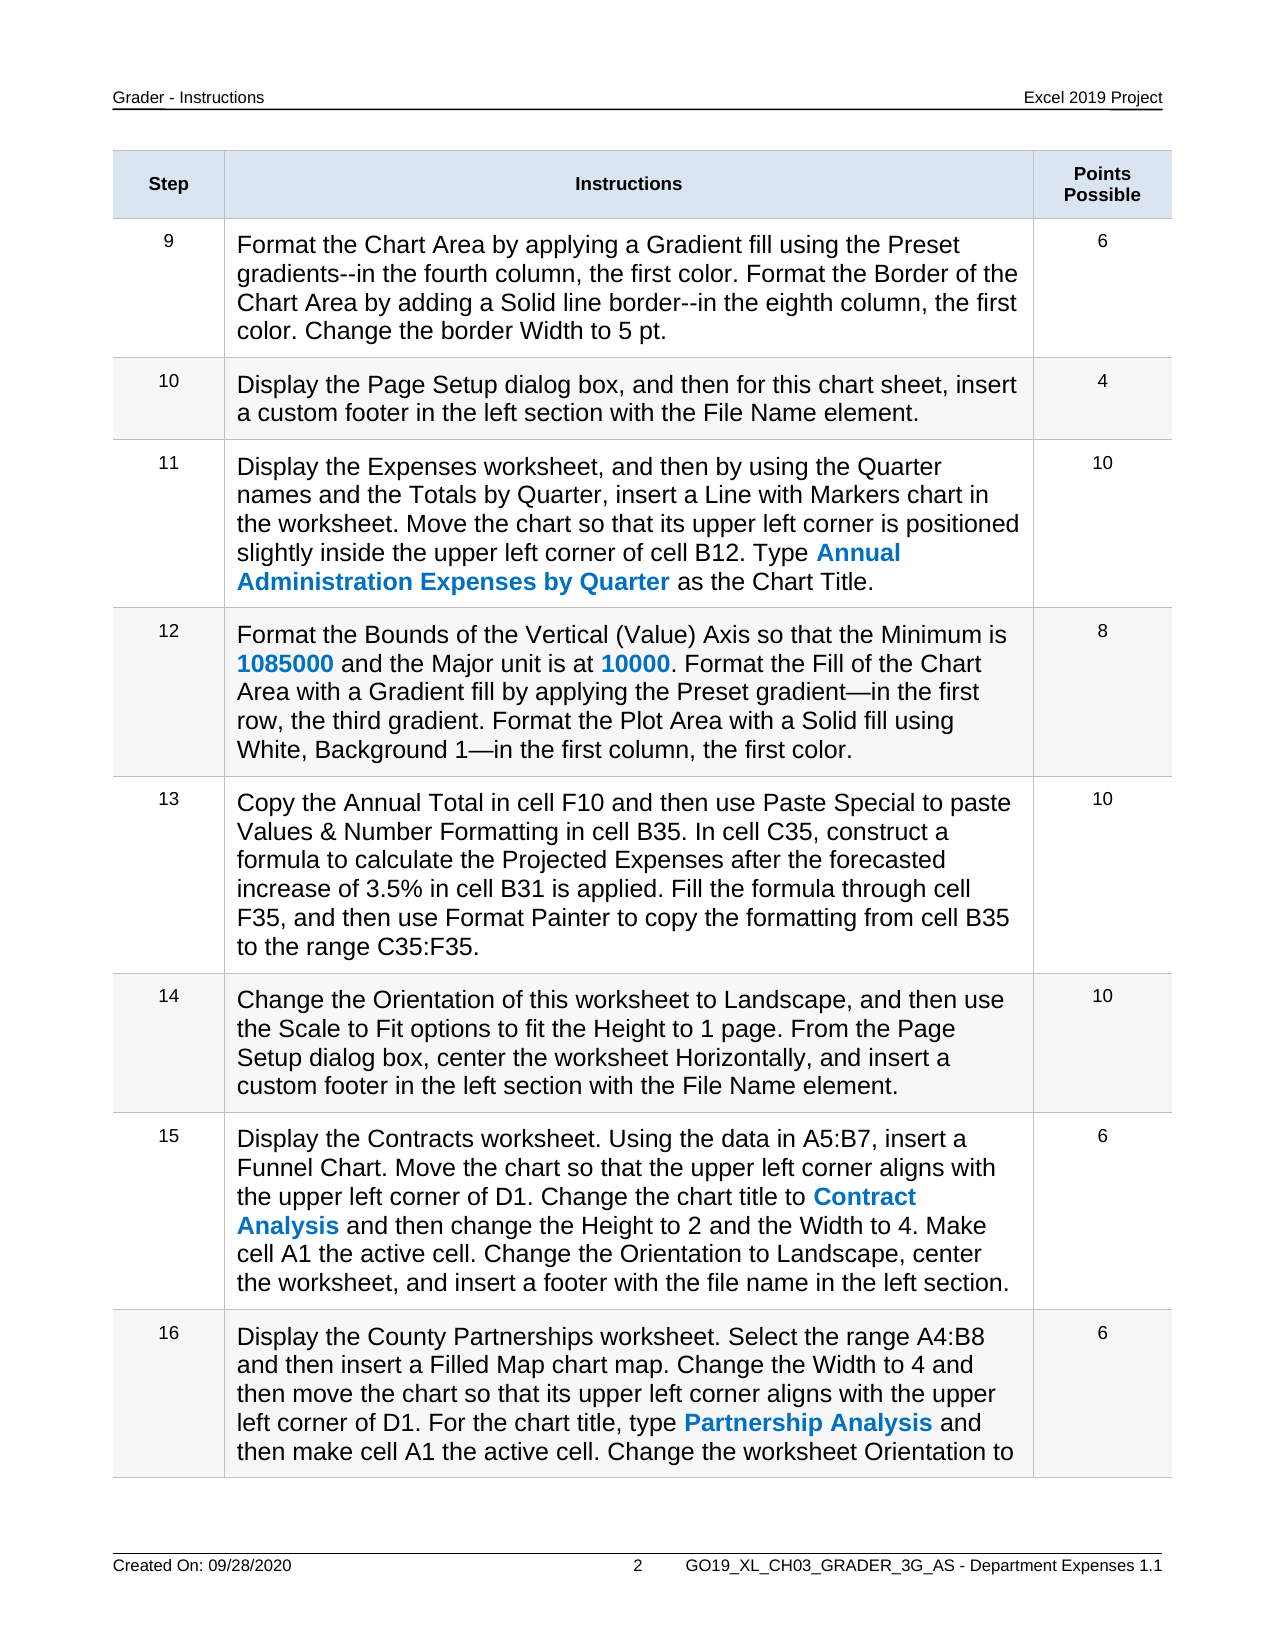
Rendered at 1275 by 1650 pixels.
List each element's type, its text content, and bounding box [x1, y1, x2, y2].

table_cell 10 [1034, 974, 1172, 1112]
table_cell 10 [1034, 440, 1172, 607]
table_cell 13 [113, 777, 224, 972]
table_cell Copy the Annual Total in cell F10 and then use Paste Special to paste Values & Number Formatting in cell B35. In cell C35, construct a formula to calculate the Projected Expenses after the forecasted increase of 3.5% in cell B31 is applied. Fill the formula through cell F35, and then use Format Painter to copy the formatting from cell B35 to the range C35:F35. [225, 777, 1033, 972]
table_cell 6 [1034, 1113, 1172, 1309]
table_cell 10 [113, 358, 224, 439]
table_cell 6 [1034, 1310, 1172, 1477]
table_cell 6 [1034, 219, 1172, 357]
table_cell Display the Page Setup dialog box, and then for this chart sheet, insert a custom footer in the left section with the File Name element. [225, 358, 1033, 439]
table_cell Change the Orientation of this worksheet to Landscape, and then use the Scale to Fit options to fit the Height to 1 page. From the Page Setup dialog box, center the worksheet Horizontally, and insert a custom footer in the left section with the File Name element. [225, 974, 1033, 1112]
table_cell Display the Contracts worksheet. Using the data in A5:B7, insert a Funnel Chart. Move the chart so that the upper left corner aligns with the upper left corner of D1. Change the chart title to Contract Analysis and then change the Height to 2 and the Width to 4. Make cell A1 the active cell. Change the Orientation to Landscape, center the worksheet, and insert a footer with the file name in the left section. [225, 1113, 1033, 1309]
table_cell 15 [113, 1113, 224, 1309]
table_cell 16 [113, 1310, 224, 1477]
table_cell 14 [113, 974, 224, 1112]
table_header Step [113, 151, 224, 218]
table_cell 9 [113, 219, 224, 357]
table_cell 10 [1034, 777, 1172, 972]
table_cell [225, 1310, 1033, 1477]
table_cell Format the Chart Area by applying a Gradient fill using the Preset gradients--in the fourth column, the first color. Format the Border of the Chart Area by adding a Solid line border--in the eighth column, the first color. Change the border Width to 5 pt. [225, 219, 1033, 357]
table_cell Format the Bounds of the Vertical (Value) Axis so that the Minimum is 1085000 and the Major unit is at 10000. Format the Fill of the Chart Area with a Gradient fill by applying the Preset gradient—in the first row, the third gradient. Format the Plot Area with a Solid fill using White, Background 1—in the first column, the first color. [225, 608, 1033, 776]
table_cell 12 [113, 608, 224, 776]
table_cell 8 [1034, 608, 1172, 776]
table_header Points Possible [1034, 151, 1172, 218]
table_header Instructions [225, 151, 1033, 218]
table_cell Display the Expenses worksheet, and then by using the Quarter names and the Totals by Quarter, insert a Line with Markers chart in the worksheet. Move the chart so that its upper left corner is positioned slightly inside the upper left corner of cell B12. Type Annual Administration Expenses by Quarter as the Chart Title. [225, 440, 1033, 607]
table_cell 4 [1034, 358, 1172, 439]
table_cell 11 [113, 440, 224, 607]
